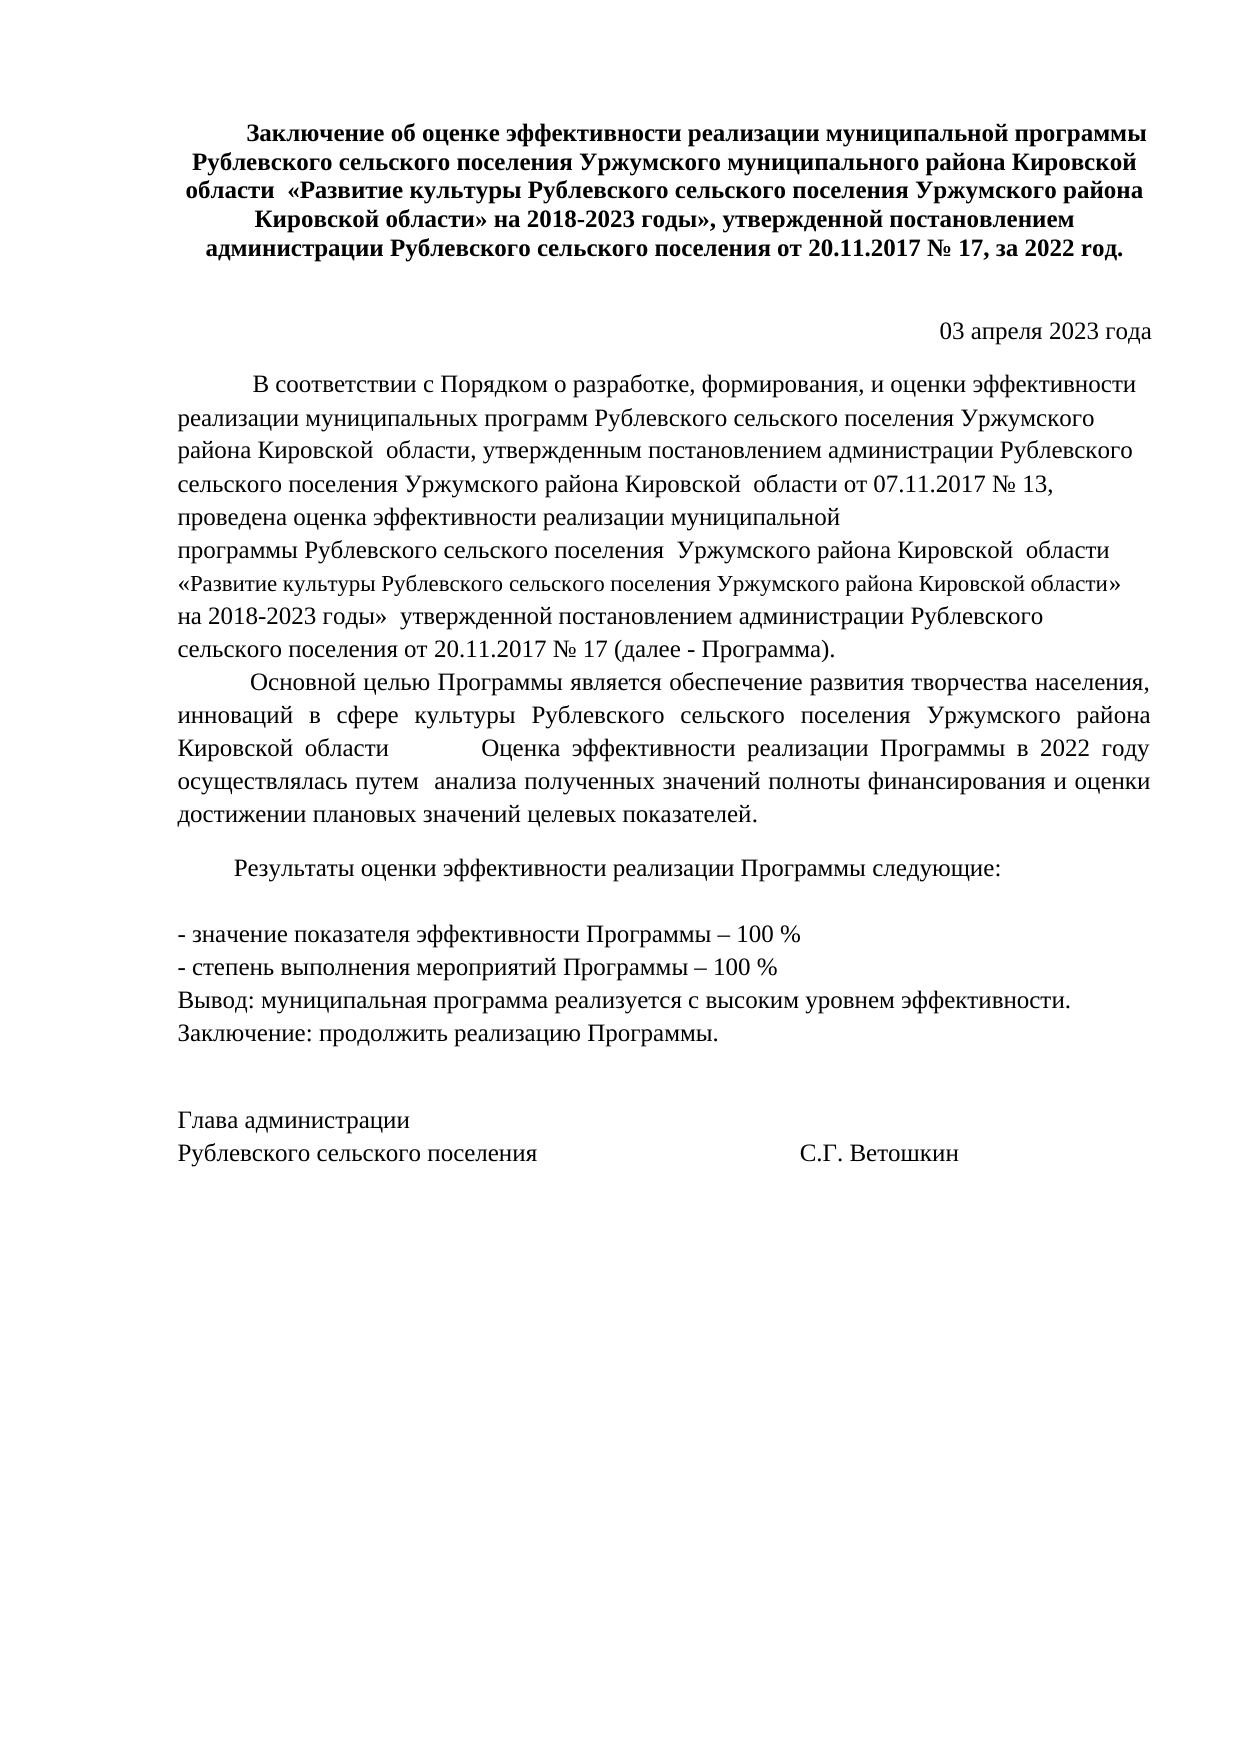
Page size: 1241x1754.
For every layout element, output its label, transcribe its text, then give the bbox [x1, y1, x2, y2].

text Заключение: продолжить реализацию Программы. [177, 1018, 1152, 1047]
text - значение показателя эффективности Программы – 100 % [177, 919, 1152, 947]
text Результаты оценки эффективности реализации Программы следующие: [177, 853, 1152, 881]
text реализации муниципальных программ Рублевского сельского поселения Уржумского района Кировской области, утвержденным постановлением администрации Рублевского сельского поселения Уржумского района Кировской области от 07.11.2017 № 13, проведена оценка эффективности реализации муниципальной [177, 403, 1152, 530]
text программы Рублевского сельского поселения Уржумского района Кировской области «Развитие культуры Рублевского сельского поселения Уржумского района Кировской области» на 2018-2023 годы» утвержденной постановлением администрации Рублевского сельского поселения от 20.11.2017 № 17 (далее - Программа). [177, 535, 1152, 662]
text - степень выполнения мероприятий Программы – 100 % [177, 952, 1152, 981]
text 03 апреля 2023 года [177, 316, 1152, 344]
text Рублевского сельского поселения С.Г. Ветошкин [177, 1138, 1152, 1166]
text В соответствии с Порядком о разработке, формирования, и оценки эффективности [177, 369, 1152, 398]
text Основной целью Программы является обеспечение развития творчества населения, инноваций в сфере культуры Рублевского сельского поселения Уржумского района Кировской области Оценка эффективности реализации Программы в 2022 году осуществлялась путем анализа полученных значений полноты финансирования и оценки достижении плановых значений целевых показателей. [177, 667, 1152, 828]
text Рублевского сельского поселения Уржумского муниципального района Кировской области «Развитие культуры Рублевского сельского поселения Уржумского района Кировской области» на 2018-2023 годы», утвержденной постановлением администрации Рублевского сельского поселения от 20.11.2017 № 17, за 2022 rод. [177, 147, 1152, 262]
text Глава администрации [177, 1105, 1152, 1133]
text Вывод: муниципальная программа реализуется с высоким уровнем эффективности. [177, 985, 1152, 1013]
text Заключение об оценке эффективности реализации муниципальной программы [177, 118, 1152, 147]
